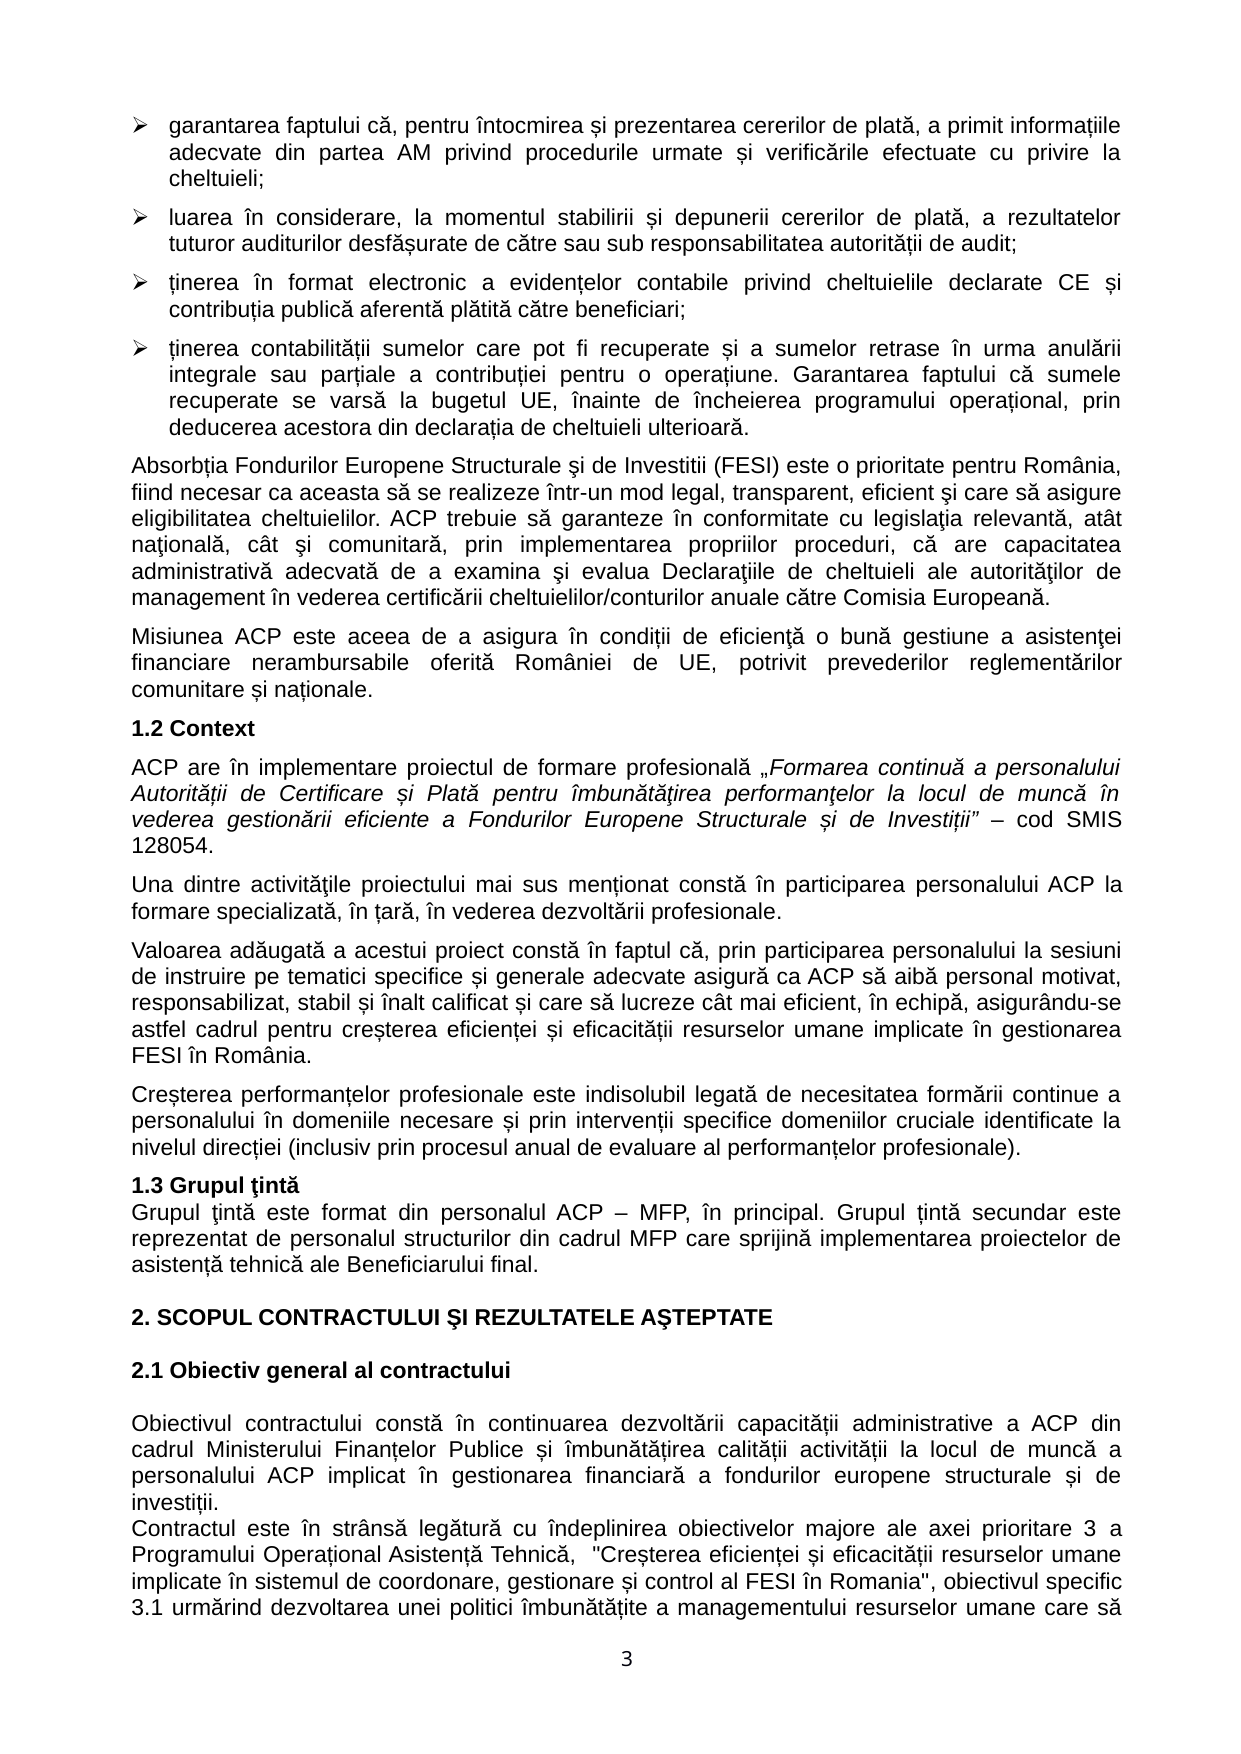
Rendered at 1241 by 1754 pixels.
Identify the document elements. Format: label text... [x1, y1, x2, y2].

text Creșterea performanțelor profesionale este indisolubil legată de necesitatea formării continue a personalului în domeniile necesare și prin intervenții specifice domeniilor cruciale identificate la nivelul direcției (inclusiv prin procesul anual de evaluare al performanțelor profesionale). [131, 1081, 1122, 1160]
list garantarea faptului că, pentru întocmirea și prezentarea cererilor de plată, a primit informațiile adecvate din partea AM privind procedurile urmate și verificările efectuate cu privire la cheltuieli; [131, 112, 1122, 192]
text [131, 1515, 1122, 1620]
text 1.3 Grupul ţintă [131, 1172, 1122, 1199]
text Valoarea adăugată a acestui proiect constă în faptul că, prin participarea personalului la sesiuni de instruire pe tematici specifice și generale adecvate asigură ca ACP să aibă personal motivat, responsabilizat, stabil și înalt calificat și care să lucreze cât mai eficient, în echipă, asigurându-se astfel cadrul pentru creșterea eficienței și eficacității resurselor umane implicate în gestionarea FESI în România. [131, 937, 1122, 1068]
text Obiectivul contractului constă în continuarea dezvoltării capacității administrative a ACP din cadrul Ministerului Finanțelor Publice și îmbunătățirea calității activității la locul de muncă a personalului ACP implicat în gestionarea financiară a fondurilor europene structurale și de investiții. [131, 1409, 1122, 1515]
text Misiunea ACP este aceea de a asigura în condiții de eficienţă o bună gestiune a asistenţei financiare nerambursabile oferită României de UE, potrivit prevederilor reglementărilor comunitare și naționale. [131, 623, 1122, 702]
text Grupul ţintă este format din personalul ACP – MFP, în principal. Grupul țintă secundar este reprezentat de personalul structurilor din cadrul MFP care sprijină implementarea proiectelor de asistență tehnică ale Beneficiarului final. [131, 1199, 1122, 1278]
text 2. SCOPUL CONTRACTULUI ŞI REZULTATELE AŞTEPTATE [131, 1304, 1122, 1331]
text 2.1 Obiectiv general al contractului [131, 1357, 1122, 1383]
text Una dintre activităţile proiectului mai sus menționat constă în participarea personalului ACP la formare specializată, în țară, în vederea dezvoltării profesionale. [131, 871, 1122, 924]
text 1.2 Context [131, 714, 1122, 741]
list ținerea în format electronic a evidențelor contabile privind cheltuielile declarate CE și contribuția publică aferentă plătită către beneficiari; [131, 269, 1122, 322]
text Absorbția Fondurilor Europene Structurale şi de Investitii (FESI) este o prioritate pentru România, fiind necesar ca aceasta să se realizeze într-un mod legal, transparent, eficient şi care să asigure eligibilitatea cheltuielilor. ACP trebuie să garanteze în conformitate cu legislaţia relevantă, atât naţională, cât şi comunitară, prin implementarea propriilor proceduri, că are capacitatea administrativă adecvată de a examina şi evalua Declaraţiile de cheltuieli ale autorităţilor de management în vederea certificării cheltuielilor/conturilor anuale către Comisia Europeană. [131, 452, 1122, 611]
text ACP are în implementare proiectul de formare profesională „Formarea continuă a personalului Autorității de Certificare și Plată pentru îmbunătăţirea performanţelor la locul de muncă în vederea gestionării eficiente a Fondurilor Europene Structurale și de Investiții” – cod SMIS 128054. [131, 753, 1122, 859]
list ținerea contabilității sumelor care pot fi recuperate și a sumelor retrase în urma anulării integrale sau parțiale a contribuției pentru o operațiune. Garantarea faptului că sumele recuperate se varsă la bugetul UE, înainte de încheierea programului operațional, prin deducerea acestora din declarația de cheltuieli ulterioară. [131, 334, 1122, 440]
list luarea în considerare, la momentul stabilirii și depunerii cererilor de plată, a rezultatelor tuturor auditurilor desfășurate de către sau sub responsabilitatea autorității de audit; [131, 204, 1122, 257]
